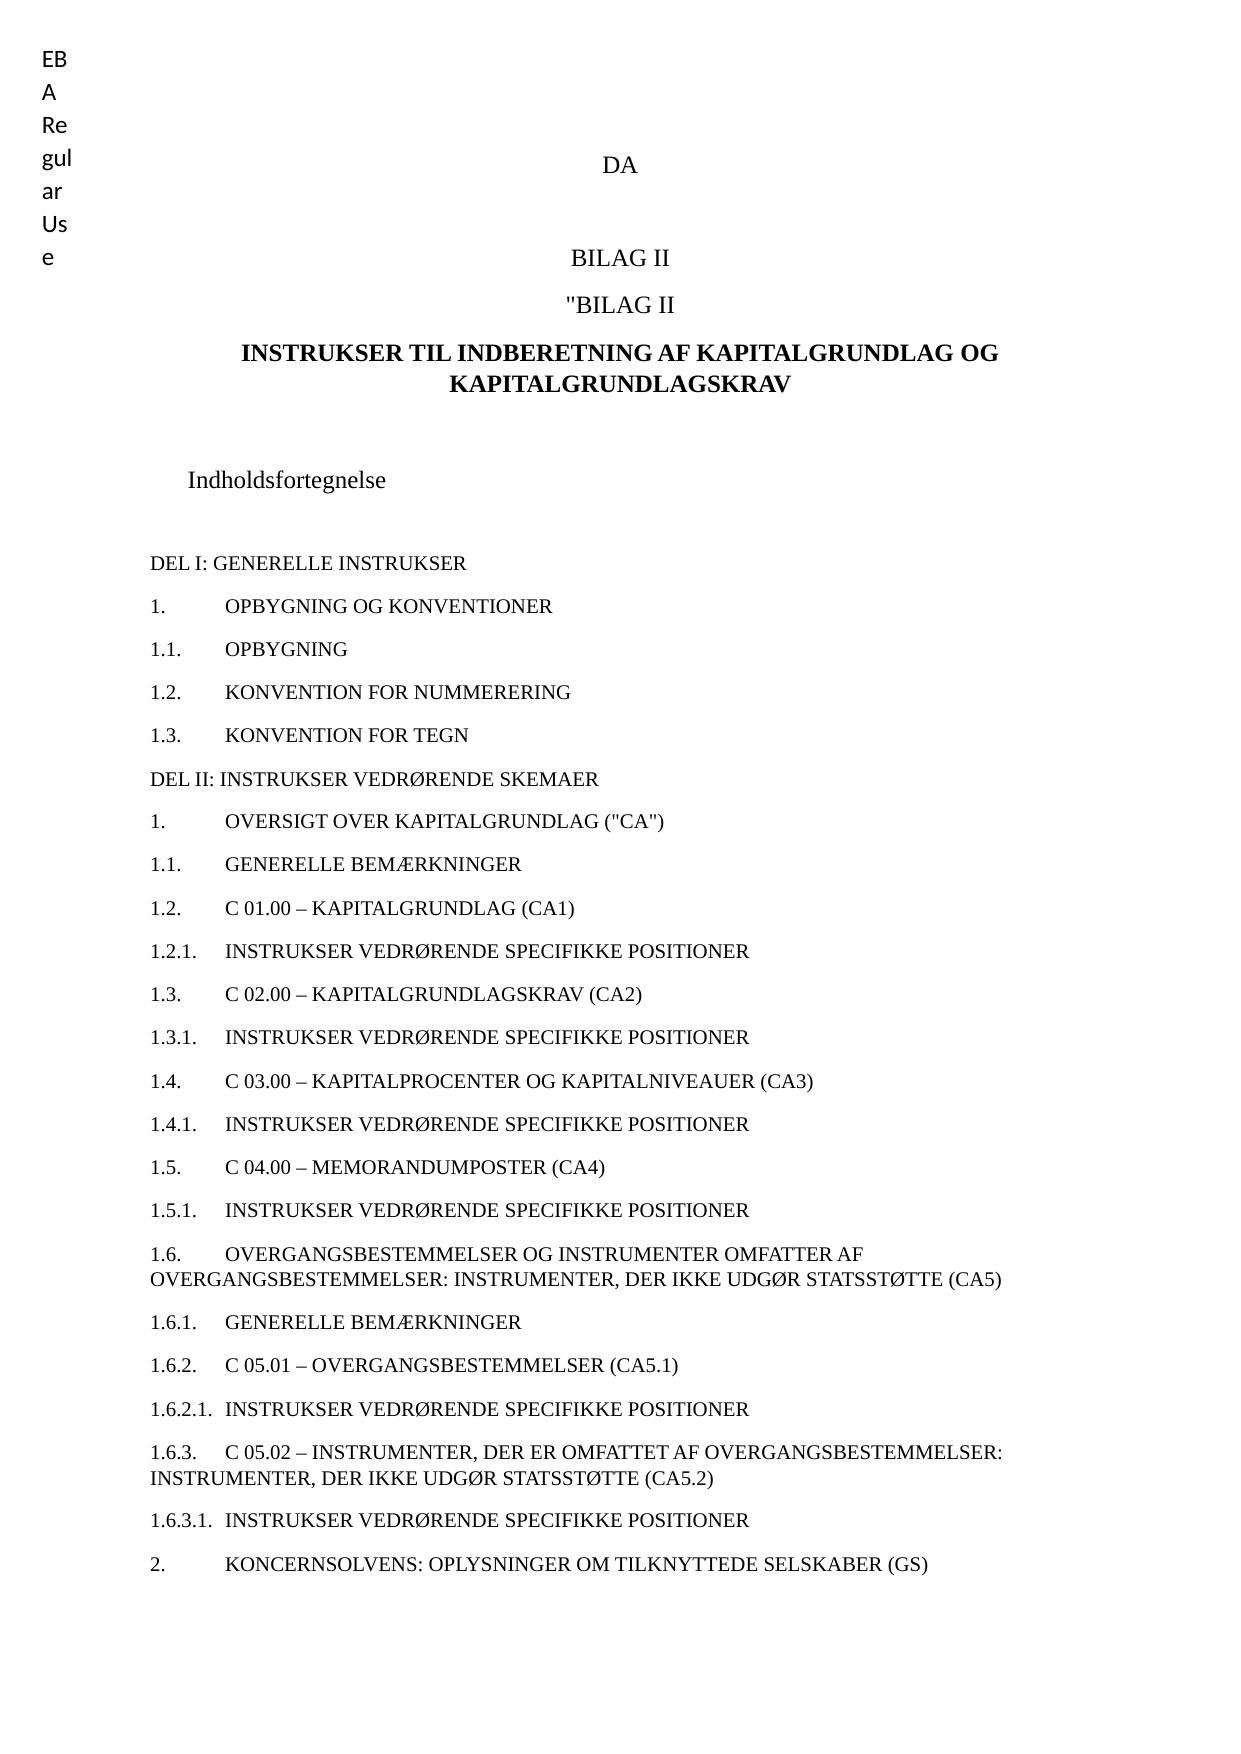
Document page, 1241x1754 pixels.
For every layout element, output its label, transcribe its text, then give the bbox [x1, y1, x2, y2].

text 1.6.3. C 05.02 – INSTRUMENTER, DER ER OMFATTET AF OVERGANGSBESTEMMELSER: INSTRUMENTER, DER IKKE UDGØR STATSSTØTTE (CA5.2) [150, 1440, 1090, 1490]
text 1.6.2. C 05.01 – OVERGANGSBESTEMMELSER (CA5.1) [150, 1353, 1090, 1377]
text 1.5.1. INSTRUKSER VEDRØRENDE SPECIFIKKE POSITIONER [150, 1198, 1090, 1222]
text DEL I: GENERELLE INSTRUKSER [150, 551, 1090, 575]
text 1. OPBYGNING OG KONVENTIONER [150, 594, 1090, 618]
text 1.4.1. INSTRUKSER VEDRØRENDE SPECIFIKKE POSITIONER [150, 1112, 1090, 1136]
text 1.1. OPBYGNING [150, 637, 1090, 661]
text 1.2. C 01.00 – KAPITALGRUNDLAG (CA1) [150, 896, 1090, 920]
text 1.2. KONVENTION FOR NUMMERERING [150, 680, 1090, 704]
text DEL II: INSTRUKSER VEDRØRENDE SKEMAER [150, 767, 1090, 791]
text 1.6.2.1. INSTRUKSER VEDRØRENDE SPECIFIKKE POSITIONER [150, 1396, 1090, 1421]
text 1.5. C 04.00 – MEMORANDUMPOSTER (CA4) [150, 1155, 1090, 1179]
text 1. OVERSIGT OVER KAPITALGRUNDLAG ("CA") [150, 809, 1090, 833]
text BILAG II [150, 243, 1090, 272]
text 1.3. C 02.00 – KAPITALGRUNDLAGSKRAV (CA2) [150, 982, 1090, 1006]
text 1.1. GENERELLE BEMÆRKNINGER [150, 852, 1090, 876]
text 1.6. OVERGANGSBESTEMMELSER OG INSTRUMENTER OMFATTER AF OVERGANGSBESTEMMELSER: INSTRUMENTER, DER IKKE UDGØR STATSSTØTTE (CA5) [150, 1241, 1090, 1291]
text 1.6.1. GENERELLE BEMÆRKNINGER [150, 1310, 1090, 1334]
text 1.3.1. INSTRUKSER VEDRØRENDE SPECIFIKKE POSITIONER [150, 1025, 1090, 1049]
text 1.3. KONVENTION FOR TEGN [150, 723, 1090, 747]
text 1.4. C 03.00 – KAPITALPROCENTER OG KAPITALNIVEAUER (CA3) [150, 1068, 1090, 1093]
text DA [150, 150, 1090, 179]
text 1.2.1. INSTRUKSER VEDRØRENDE SPECIFIKKE POSITIONER [150, 939, 1090, 963]
text "BILAG II [150, 291, 1090, 319]
text 1.6.3.1. INSTRUKSER VEDRØRENDE SPECIFIKKE POSITIONER [150, 1508, 1090, 1532]
text INSTRUKSER TIL INDBERETNING AF KAPITALGRUNDLAG OG KAPITALGRUNDLAGSKRAV [150, 338, 1090, 398]
text 2. KONCERNSOLVENS: OPLYSNINGER OM TILKNYTTEDE SELSKABER (GS) [150, 1551, 1090, 1576]
text Indholdsfortegnelse [187, 465, 1090, 493]
